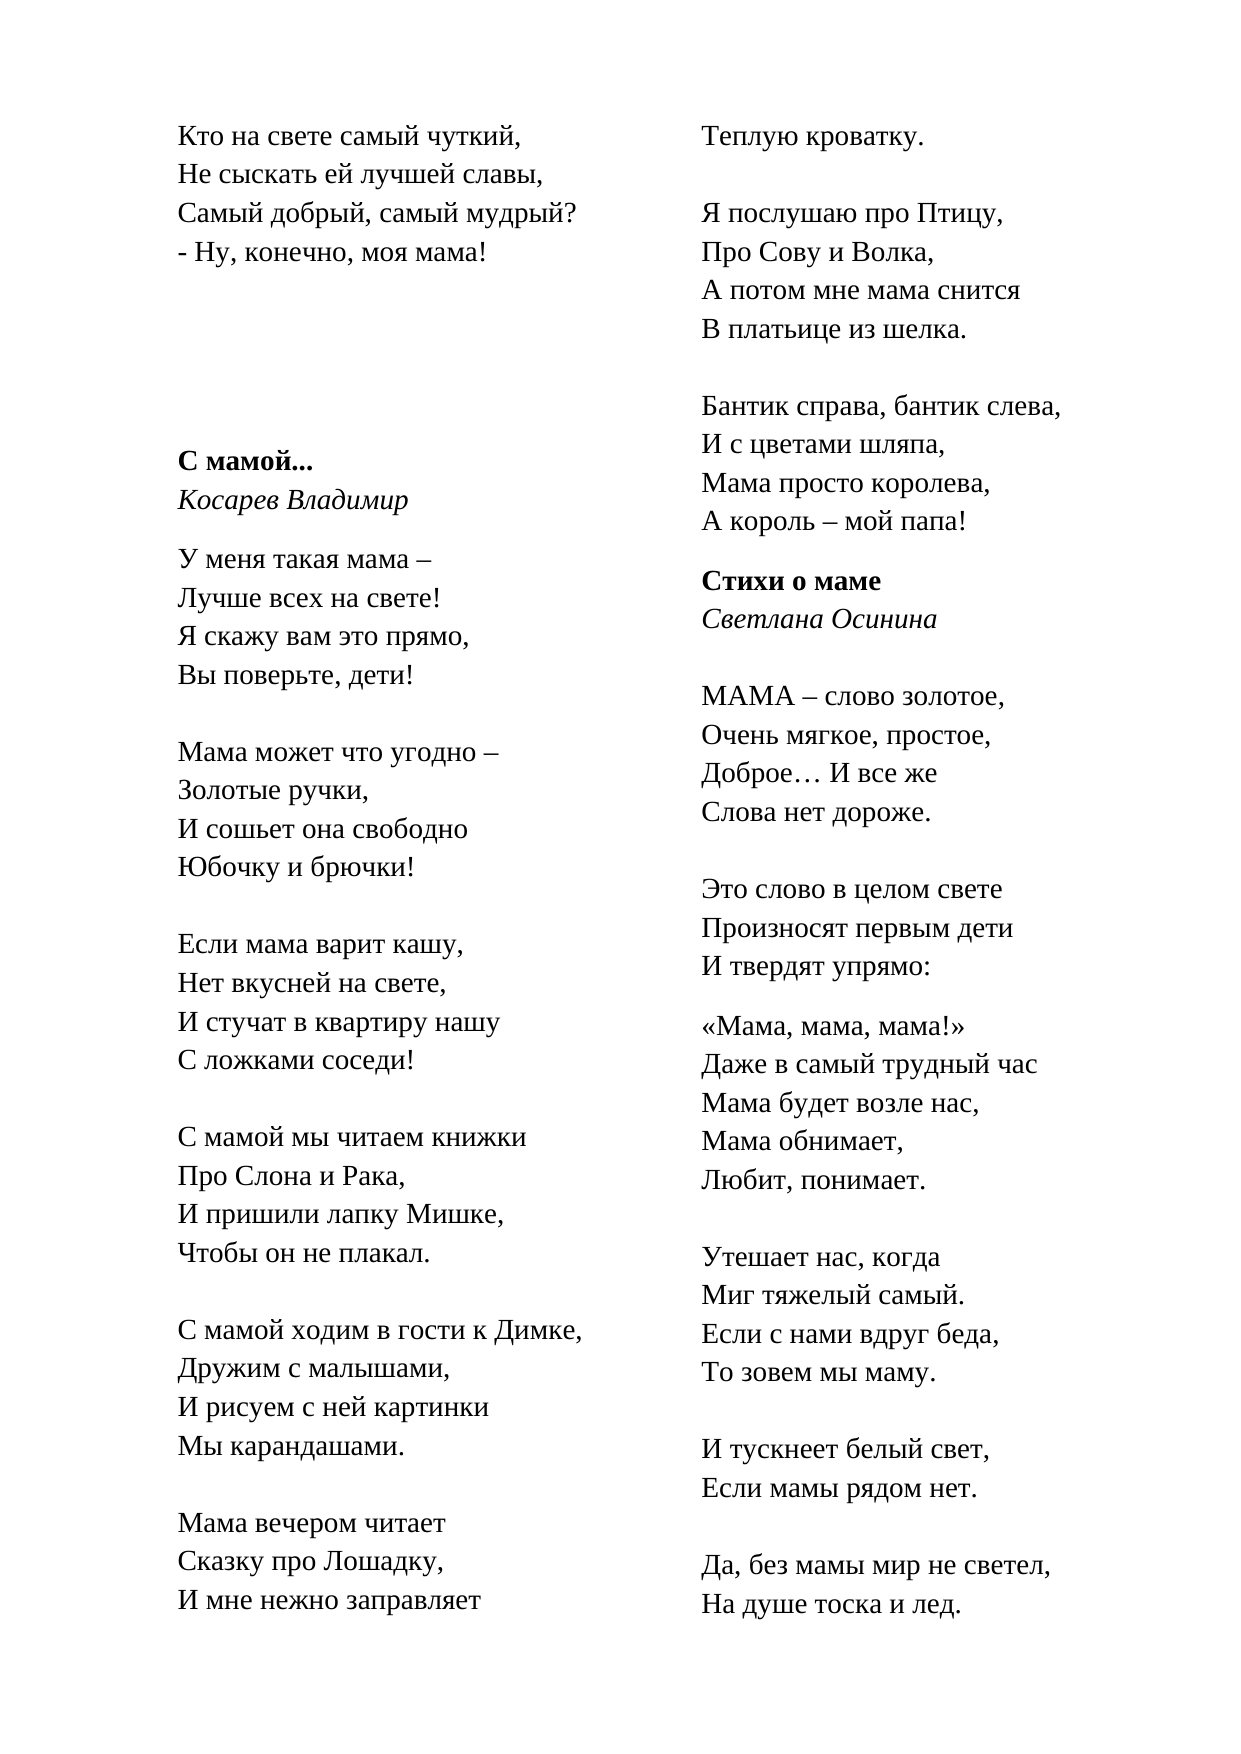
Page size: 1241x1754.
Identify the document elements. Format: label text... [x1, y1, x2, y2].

text С мамой... Косарев Владимир [177, 443, 627, 515]
text У меня такая мама – Лучше всех на свете! Я скажу вам это прямо, Вы поверьте, дети! Мама может что угодно – Золотые ручки, И сошьет она свободно Юбочку и брючки! Если мама варит кашу, Нет вкусней на свете, И стучат в квартиру нашу С ложками соседи! С мамой мы читаем книжки Про Слона и Рака, И пришили лапку Мишке, Чтобы он не плакал. С мамой ходим в гости к Димке, Дружим с малышами, И рисуем с ней картинки Мы карандашами. Мама вечером читает Сказку про Лошадку, И мне нежно заправляет Теплую кроватку. Я послушаю про Птицу, Про Сову и Волка, А потом мне мама снится В платьице из шелка. Бантик справа, бантик слева, И с цветами шляпа, Мама просто королева, А король – мой папа! [701, 118, 1152, 537]
text У меня такая мама – Лучше всех на свете! Я скажу вам это прямо, Вы поверьте, дети! Мама может что угодно – Золотые ручки, И сошьет она свободно Юбочку и брючки! Если мама варит кашу, Нет вкусней на свете, И стучат в квартиру нашу С ложками соседи! С мамой мы читаем книжки Про Слона и Рака, И пришили лапку Мишке, Чтобы он не плакал. С мамой ходим в гости к Димке, Дружим с малышами, И рисуем с ней картинки Мы карандашами. Мама вечером читает Сказку про Лошадку, И мне нежно заправляет Теплую кроватку. Я послушаю про Птицу, Про Сову и Волка, А потом мне мама снится В платьице из шелка. Бантик справа, бантик слева, И с цветами шляпа, Мама просто королева, А король – мой папа! [177, 541, 627, 1615]
text Стихи о маме Светлана Осинина МАМА – слово золотое, Очень мягкое, простое, Доброе… И все же Слова нет дороже. Это слово в целом свете Произносят первым дети И твердят упрямо: [701, 563, 1152, 982]
